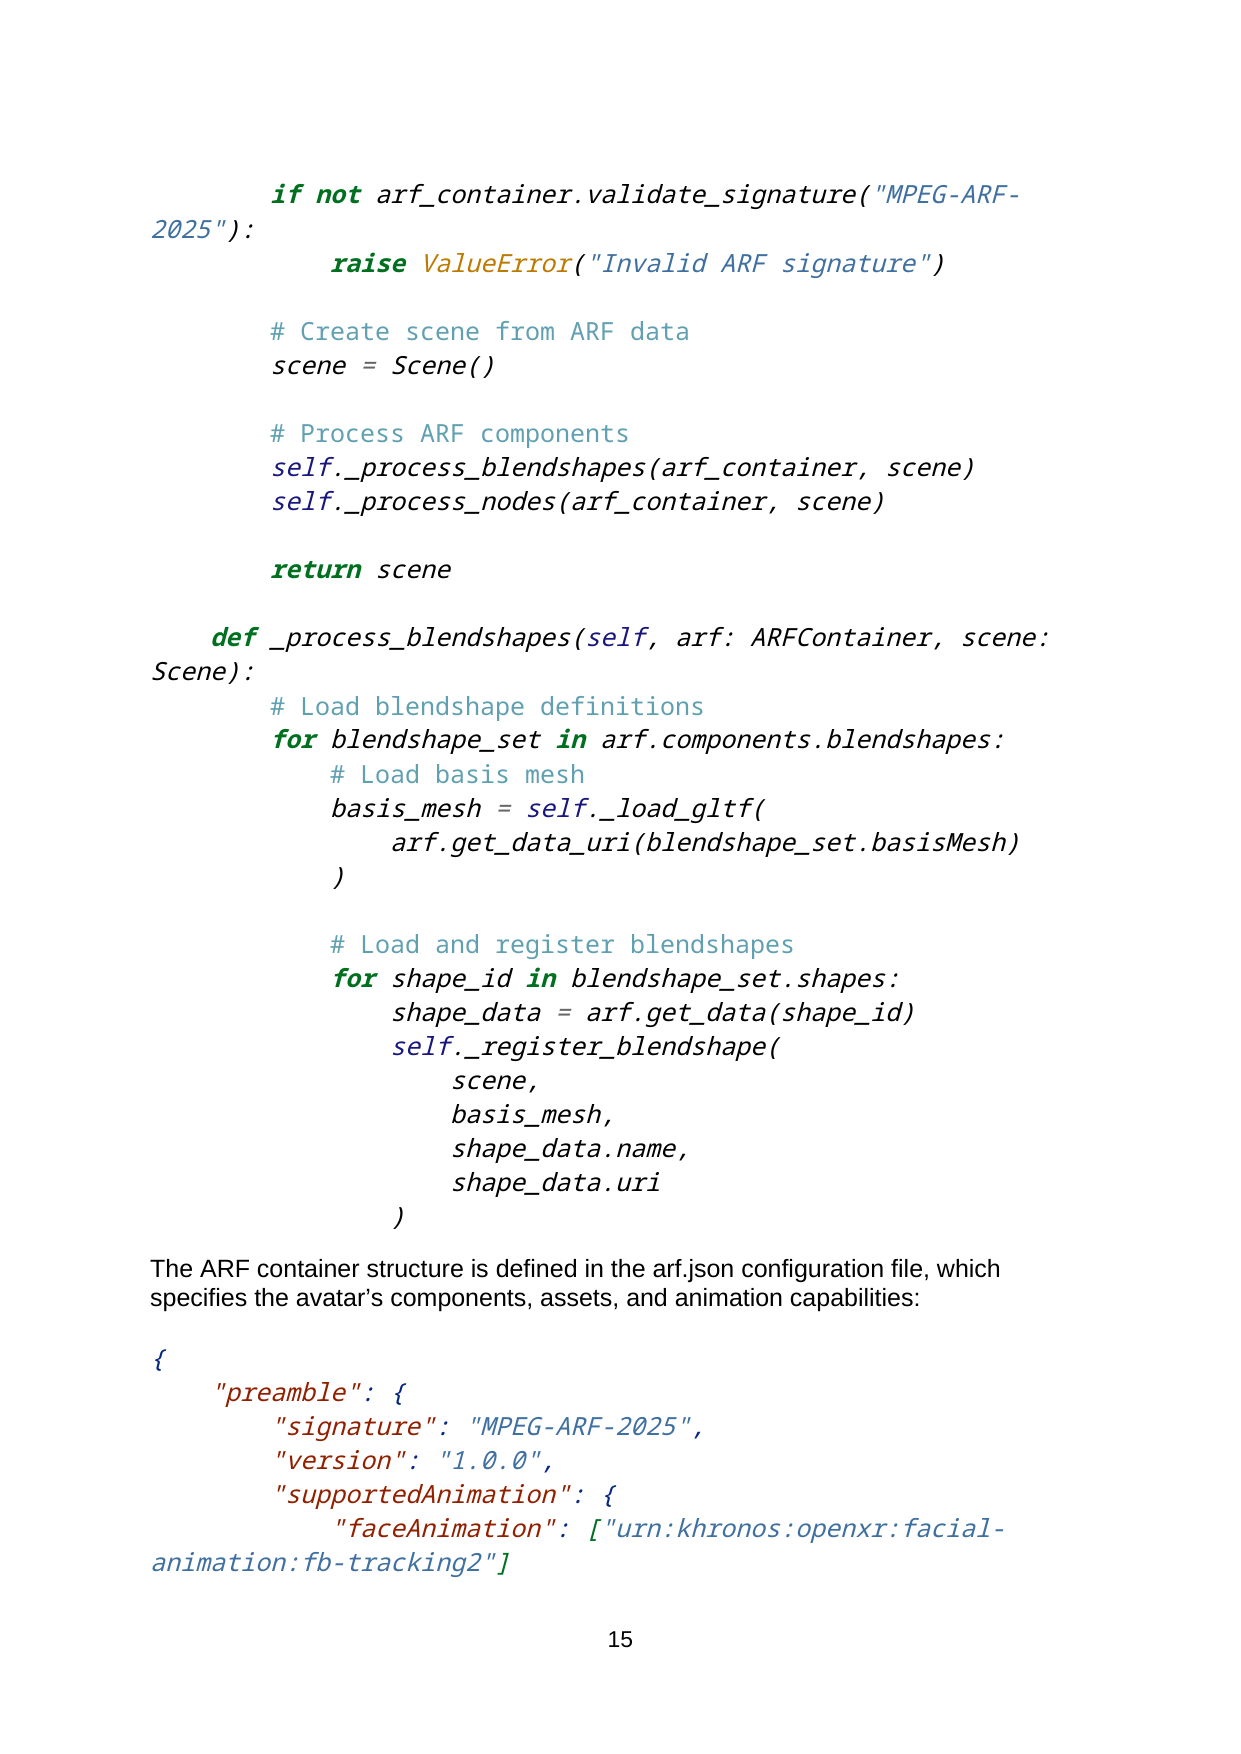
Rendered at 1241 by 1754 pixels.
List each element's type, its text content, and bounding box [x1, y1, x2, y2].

text The ARF container structure is defined in the arf.json configuration file, which specifies the avatar’s components, assets, and animation capabilities: [150, 1254, 1090, 1311]
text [150, 1340, 1090, 1579]
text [150, 177, 1090, 1233]
